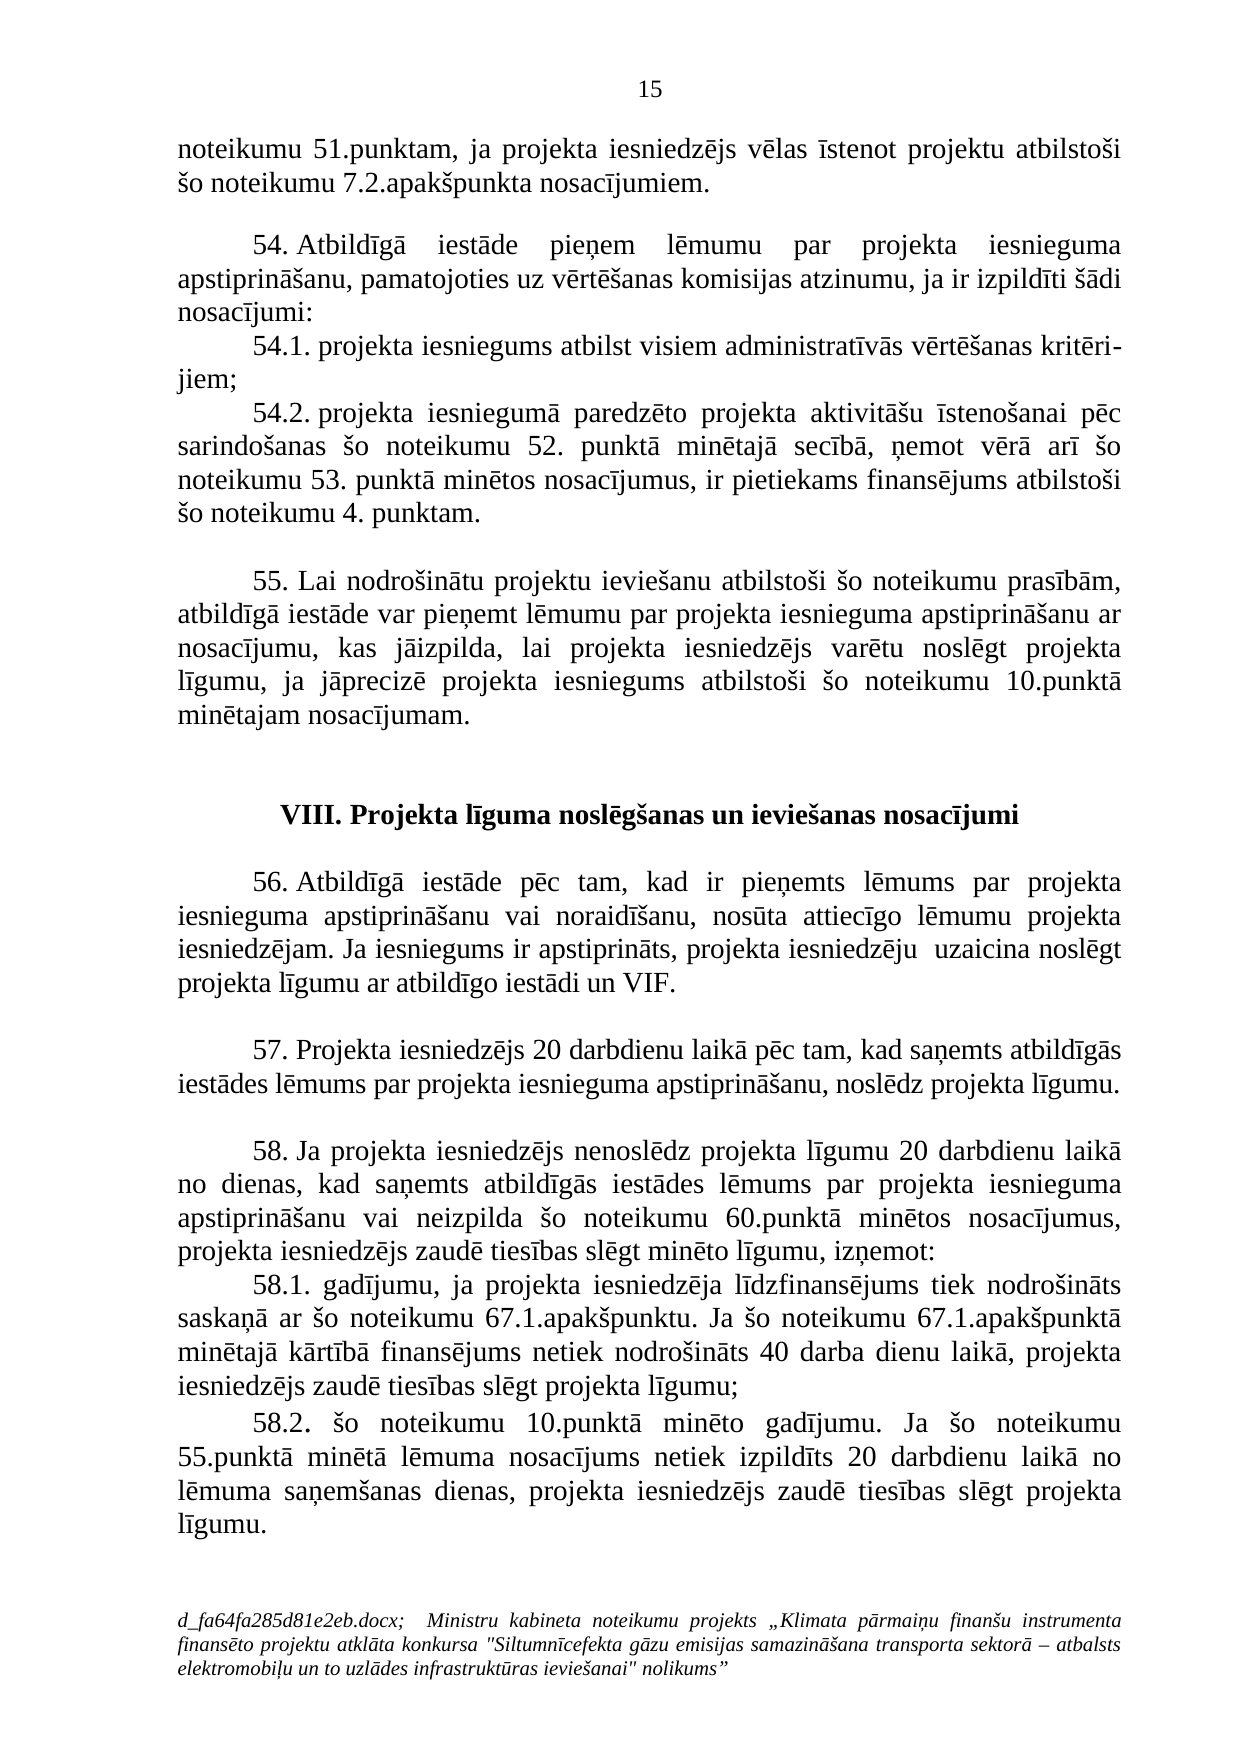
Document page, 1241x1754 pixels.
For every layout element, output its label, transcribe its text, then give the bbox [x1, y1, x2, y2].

text 56. Atbildīgā iestāde pēc tam, kad ir pieņemts lēmums par projekta iesnieguma apstiprināšanu vai noraidīšanu, nosūta attiecīgo lēmumu projekta iesniedzējam. Ja iesniegums ir apstiprināts, projekta iesniedzēju uzaicina noslēgt projekta līgumu ar atbildīgo iestādi un VIF. [177, 864, 1122, 999]
text 54.1. projekta iesniegums atbilst visiem administratīvās vērtēšanas kritērijiem; [177, 328, 1122, 395]
text 58.2. šo noteikumu 10.punktā minēto gadījumu. Ja šo noteikumu 55.punktā minētā lēmuma nosacījums netiek izpildīts 20 darbdienu laikā no lēmuma saņemšanas dienas, projekta iesniedzējs zaudē tiesības slēgt projekta līgumu. [177, 1401, 1122, 1540]
text 54.2. projekta iesniegumā paredzēto projekta aktivitāšu īstenošanai pēc sarindošanas šo noteikumu 52. punktā minētajā secībā, ņemot vērā arī šo noteikumu 53. punktā minētos nosacījumus, ir pietiekams finansējums atbilstoši šo noteikumu 4. punktam. [177, 395, 1122, 529]
text 57. Projekta iesniedzējs 20 darbdienu laikā pēc tam, kad saņemts atbildīgās iestādes lēmums par projekta iesnieguma apstiprināšanu, noslēdz projekta līgumu. [177, 1032, 1122, 1099]
text 55. Lai nodrošinātu projektu ieviešanu atbilstoši šo noteikumu prasībām, atbildīgā iestāde var pieņemt lēmumu par projekta iesnieguma apstiprināšanu ar nosacījumu, kas jāizpilda, lai projekta iesniedzējs varētu noslēgt projekta līgumu, ja jāprecizē projekta iesniegums atbilstoši šo noteikumu 10.punktā minētajam nosacījumam. [177, 563, 1122, 730]
text 58. Ja projekta iesniedzējs nenoslēdz projekta līgumu 20 darbdienu laikā no dienas, kad saņemts atbildīgās iestādes lēmums par projekta iesnieguma apstiprināšanu vai neizpilda šo noteikumu 60.punktā minētos nosacījumus, projekta iesniedzējs zaudē tiesības slēgt minēto līgumu, izņemot: [177, 1133, 1122, 1267]
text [177, 131, 1122, 198]
text VIII. Projekta līguma noslēgšanas un ieviešanas nosacījumi [177, 797, 1122, 831]
text 54. Atbildīgā iestāde pieņem lēmumu par projekta iesnieguma apstiprināšanu, pamatojoties uz vērtēšanas komisijas atzinumu, ja ir izpildīti šādi nosacījumi: [177, 227, 1122, 328]
text 58.1. gadījumu, ja projekta iesniedzēja līdzfinansējums tiek nodrošināts saskaņā ar šo noteikumu 67.1.apakšpunktu. Ja šo noteikumu 67.1.apakšpunktā minētajā kārtībā finansējums netiek nodrošināts 40 darba dienu laikā, projekta iesniedzējs zaudē tiesības slēgt projekta līgumu; [177, 1267, 1122, 1401]
